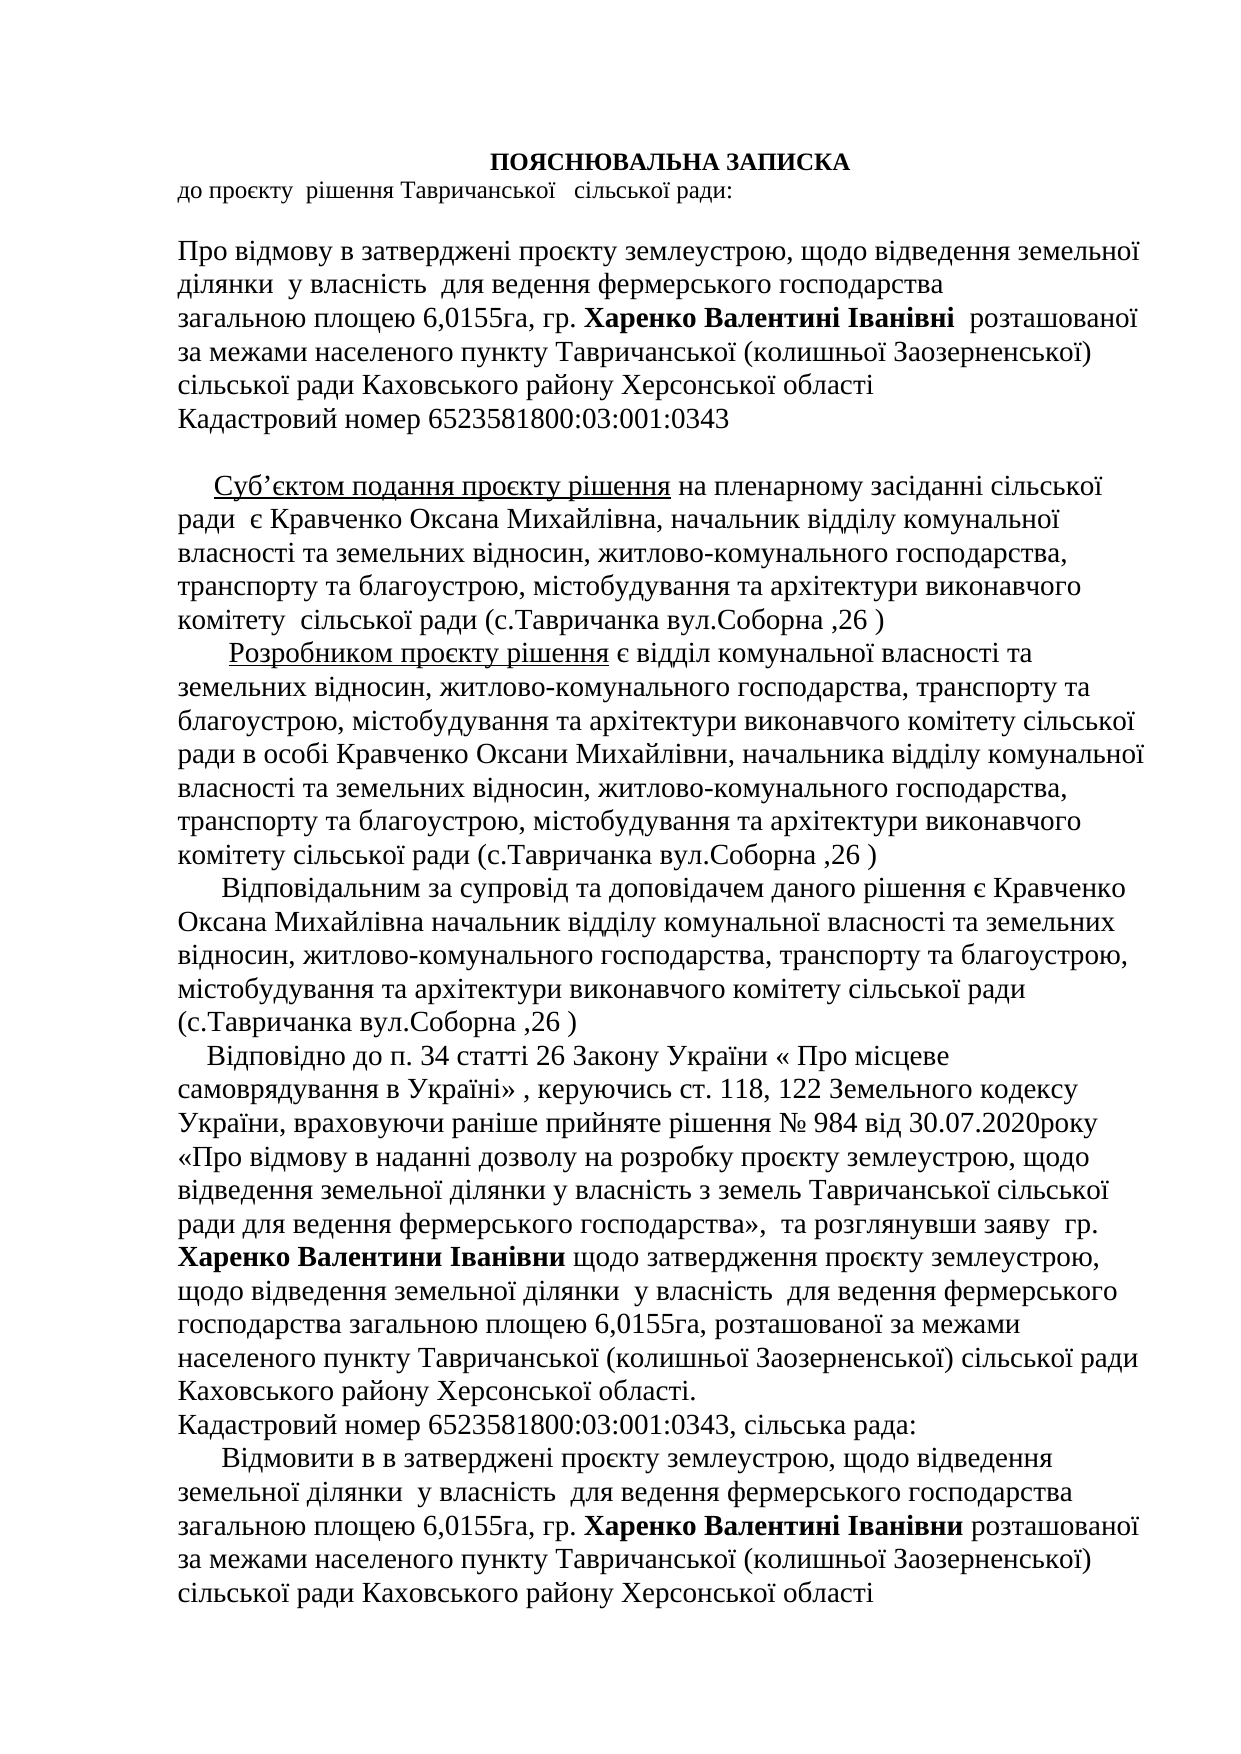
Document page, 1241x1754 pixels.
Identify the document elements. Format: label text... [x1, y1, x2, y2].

text Кадастровий номер 6523581800:03:001:0343 [177, 401, 1152, 434]
text загальною площею 6,0155га, гр. Харенко Валентині Іванівні розташованої за межами населеного пункту Тавричанської (колишньої Заозерненської) сільської ради Каховського району Херсонської області [177, 300, 1152, 401]
text ПОЯСНЮВАЛЬНА ЗАПИСКА [177, 147, 1152, 176]
text Про відмову в затверджені проєкту землеустрою, щодо відведення земельної ділянки у власність для ведення фермерського господарства [177, 233, 1152, 300]
text Кадастровий номер 6523581800:03:001:0343, сільська рада: [177, 1407, 1152, 1441]
text Відповідальним за супровід та доповідачем даного рішення є Кравченко Оксана Михайлівна начальник відділу комунальної власності та земельних відносин, житлово-комунального господарства, транспорту та благоустрою, містобудування та архітектури виконавчого комітету сільської ради (с.Тавричанка вул.Соборна ,26 ) [177, 870, 1152, 1038]
text до проєкту рішення Тавричанської сільської ради: [177, 176, 1152, 204]
text Розробником проєкту рішення є відділ комунальної власності та земельних відносин, житлово-комунального господарства, транспорту та благоустрою, містобудування та архітектури виконавчого комітету сільської ради в особі Кравченко Оксани Михайлівни, начальника відділу комунальної власності та земельних відносин, житлово-комунального господарства, транспорту та благоустрою, містобудування та архітектури виконавчого комітету сільської ради (с.Тавричанка вул.Соборна ,26 ) [177, 636, 1152, 870]
text Суб’єктом подання проєкту рішення на пленарному засіданні сільської ради є Кравченко Оксана Михайлівна, начальник відділу комунальної власності та земельних відносин, житлово-комунального господарства, транспорту та благоустрою, містобудування та архітектури виконавчого комітету сільської ради (с.Тавричанка вул.Соборна ,26 ) [177, 468, 1152, 636]
text Відповідно до п. 34 статті 26 Закону України « Про місцеве самоврядування в Україні» , керуючись ст. 118, 122 Земельного кодексу України, враховуючи раніше прийняте рішення № 984 від 30.07.2020року «Про відмову в наданні дозволу на розробку проєкту землеустрою, щодо відведення земельної ділянки у власність з земель Тавричанської сільської ради для ведення фермерського господарства», та розглянувши заяву гр. Харенко Валентини Іванівни щодо затвердження проєкту землеустрою, щодо відведення земельної ділянки у власність для ведення фермерського господарства загальною площею 6,0155га, розташованої за межами населеного пункту Тавричанської (колишньої Заозерненської) сільської ради Каховського району Херсонської області. [177, 1038, 1152, 1407]
text загальною площею 6,0155га, гр. Харенко Валентині Іванівни розташованої за межами населеного пункту Тавричанської (колишньої Заозерненської) сільської ради Каховського району Херсонської області [177, 1508, 1152, 1608]
text Відмовити в в затверджені проєкту землеустрою, щодо відведення земельної ділянки у власність для ведення фермерського господарства [177, 1441, 1152, 1508]
